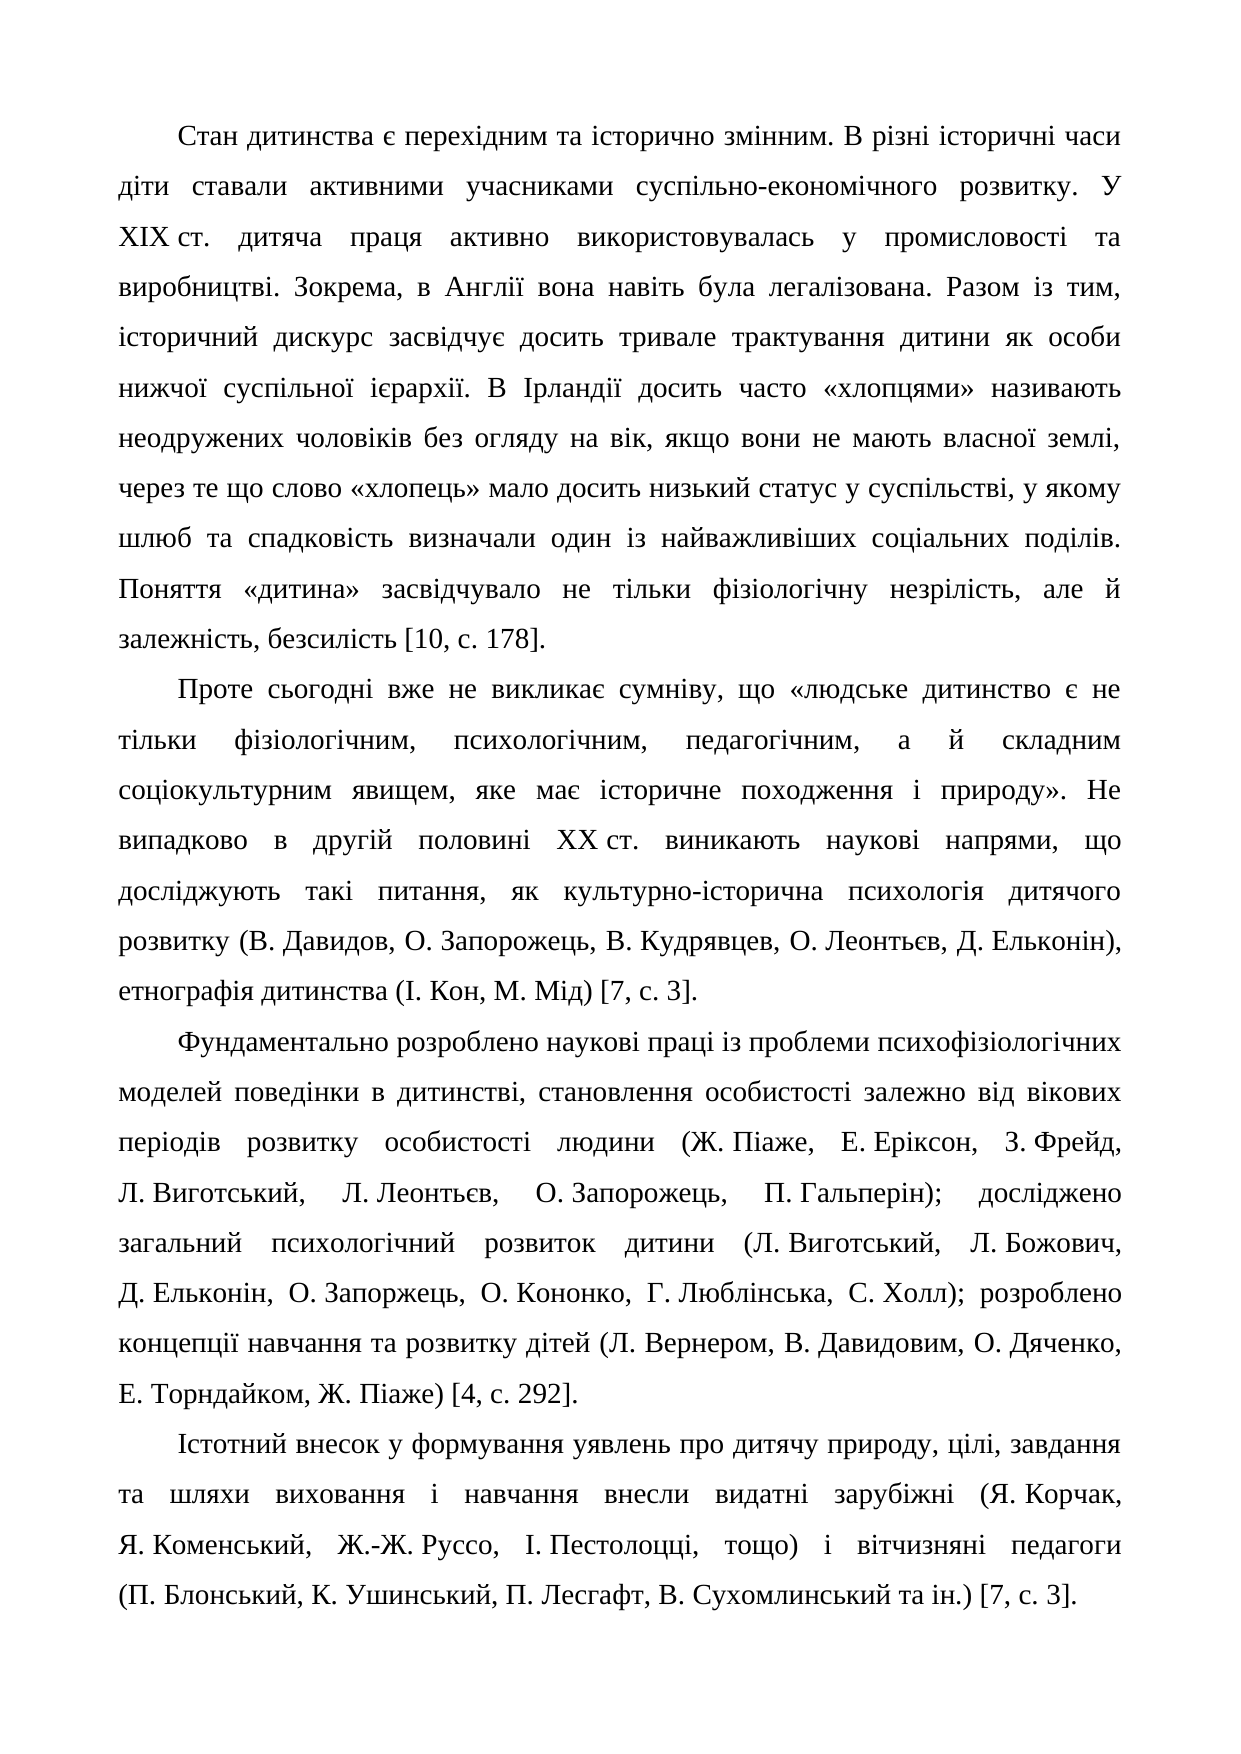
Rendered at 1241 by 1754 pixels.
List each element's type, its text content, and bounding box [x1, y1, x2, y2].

text Проте сьогодні вже не викликає сумніву, що «людське дитинство є не тільки фізіологічним, психологічним, педагогічним, а й складним соціокультурним явищем, яке має історичне походження і природу». Не випадково в другій половині ХХ ст. виникають наукові напрями, що досліджують такі питання, як культурно-історична психологія дитячого розвитку (В. Давидов, О. Запорожець, В. Кудрявцев, О. Леонтьєв, Д. Ельконін), етнографія дитинства (І. Кон, М. Мід) [7, с. 3]. [118, 672, 1122, 1007]
text Істотний внесок у формування уявлень про дитячу природу, цілі, завдання та шляхи виховання і навчання внесли видатні зарубіжні (Я. Корчак, Я. Коменський, Ж.-Ж. Руссо, І. Пестолоцці, тощо) і вітчизняні педагоги (П. Блонський, К. Ушинський, П. Лесгафт, В. Сухомлинський та ін.) [7, с. 3]. [118, 1426, 1122, 1611]
text Фундаментально розроблено наукові праці із проблеми психофізіологічних моделей поведінки в дитинстві, становлення особистості залежно від вікових періодів розвитку особистості людини (Ж. Піаже, Е. Еріксон, З. Фрейд, Л. Виготський, Л. Леонтьєв, О. Запорожець, П. Гальперін); досліджено загальний психологічний розвиток дитини (Л. Виготський, Л. Божович, Д. Ельконін, О. Запоржець, О. Кононко, Г. Люблінська, С. Холл); розроблено концепції навчання та розвитку дітей (Л. Вернером, В. Давидовим, О. Дяченко, Е. Торндайком, Ж. Піаже) [4, с. 292]. [118, 1024, 1122, 1409]
text Стан дитинства є перехідним та історично змінним. В різні історичні часи діти ставали активними учасниками суспільно-економічного розвитку. У ХІХ ст. дитяча праця активно використовувалась у промисловості та виробництві. Зокрема, в Англії вона навіть була легалізована. Разом із тим, історичний дискурс засвідчує досить тривале трактування дитини як особи нижчої суспільної ієрархії. В Ірландії досить часто «хлопцями» називають неодружених чоловіків без огляду на вік, якщо вони не мають власної землі, через те що слово «хлопець» мало досить низький статус у суспільстві, у якому шлюб та спадковість визначали один із найважливіших соціальних поділів. Поняття «дитина» засвідчувало не тільки фізіологічну незрілість, але й залежність, безсилість [10, с. 178]. [118, 118, 1122, 655]
